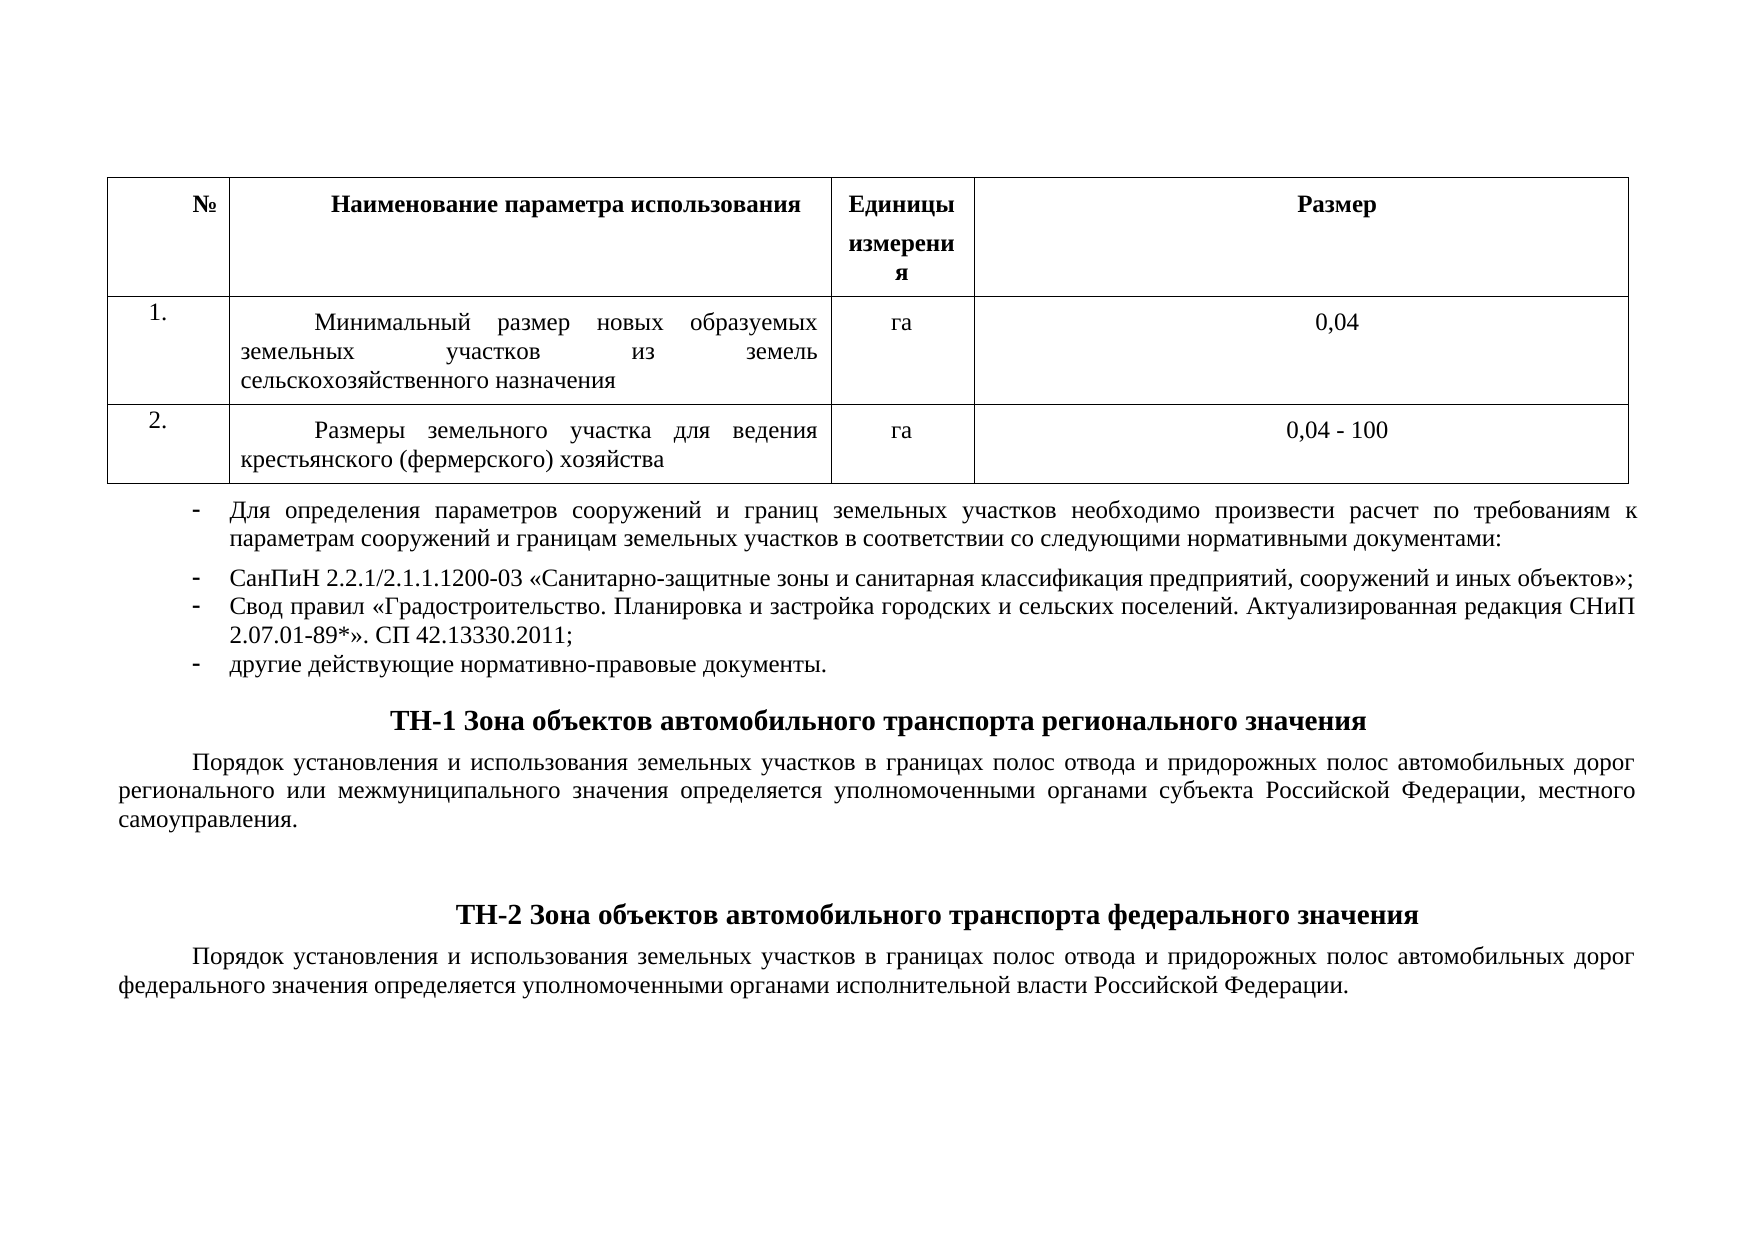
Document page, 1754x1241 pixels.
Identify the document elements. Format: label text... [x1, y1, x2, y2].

list Для определения параметров сооружений и границ земельных участков необходимо произвести расчет по требованиям к параметрам сооружений и границам земельных участков в соответствии со следующими нормативными документами: [192, 495, 1639, 552]
text Порядок установления и использования земельных участков в границах полос отвода и придорожных полос автомобильных дорог федерального значения определяется уполномоченными органами исполнительной власти Российской Федерации. [118, 941, 1637, 998]
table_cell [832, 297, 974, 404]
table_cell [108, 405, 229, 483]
subtitle ТН-1 Зона объектов автомобильного транспорта регионального значения [118, 703, 1639, 736]
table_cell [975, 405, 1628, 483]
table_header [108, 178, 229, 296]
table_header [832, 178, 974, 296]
subtitle ТН-2 Зона объектов автомобильного транспорта федерального значения [118, 897, 1683, 931]
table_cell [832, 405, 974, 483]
list СанПиН 2.2.1/2.1.1.1200-03 «Санитарно-защитные зоны и санитарная классификация предприятий, сооружений и иных объектов»; [192, 563, 1637, 591]
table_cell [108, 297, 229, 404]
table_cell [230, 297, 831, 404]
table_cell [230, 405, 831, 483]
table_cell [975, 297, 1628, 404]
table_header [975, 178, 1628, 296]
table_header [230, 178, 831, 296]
list Свод правил «Градостроительство. Планировка и застройка городских и сельских поселений. Актуализированная редакция СНиП 2.07.01-89*». СП 42.13330.2011; [192, 591, 1637, 649]
text Порядок установления и использования земельных участков в границах полос отвода и придорожных полос автомобильных дорог регионального или межмуниципального значения определяется уполномоченными органами субъекта Российской Федерации, местного самоуправления. [118, 747, 1637, 833]
list другие действующие нормативно-правовые документы. [192, 649, 1637, 678]
